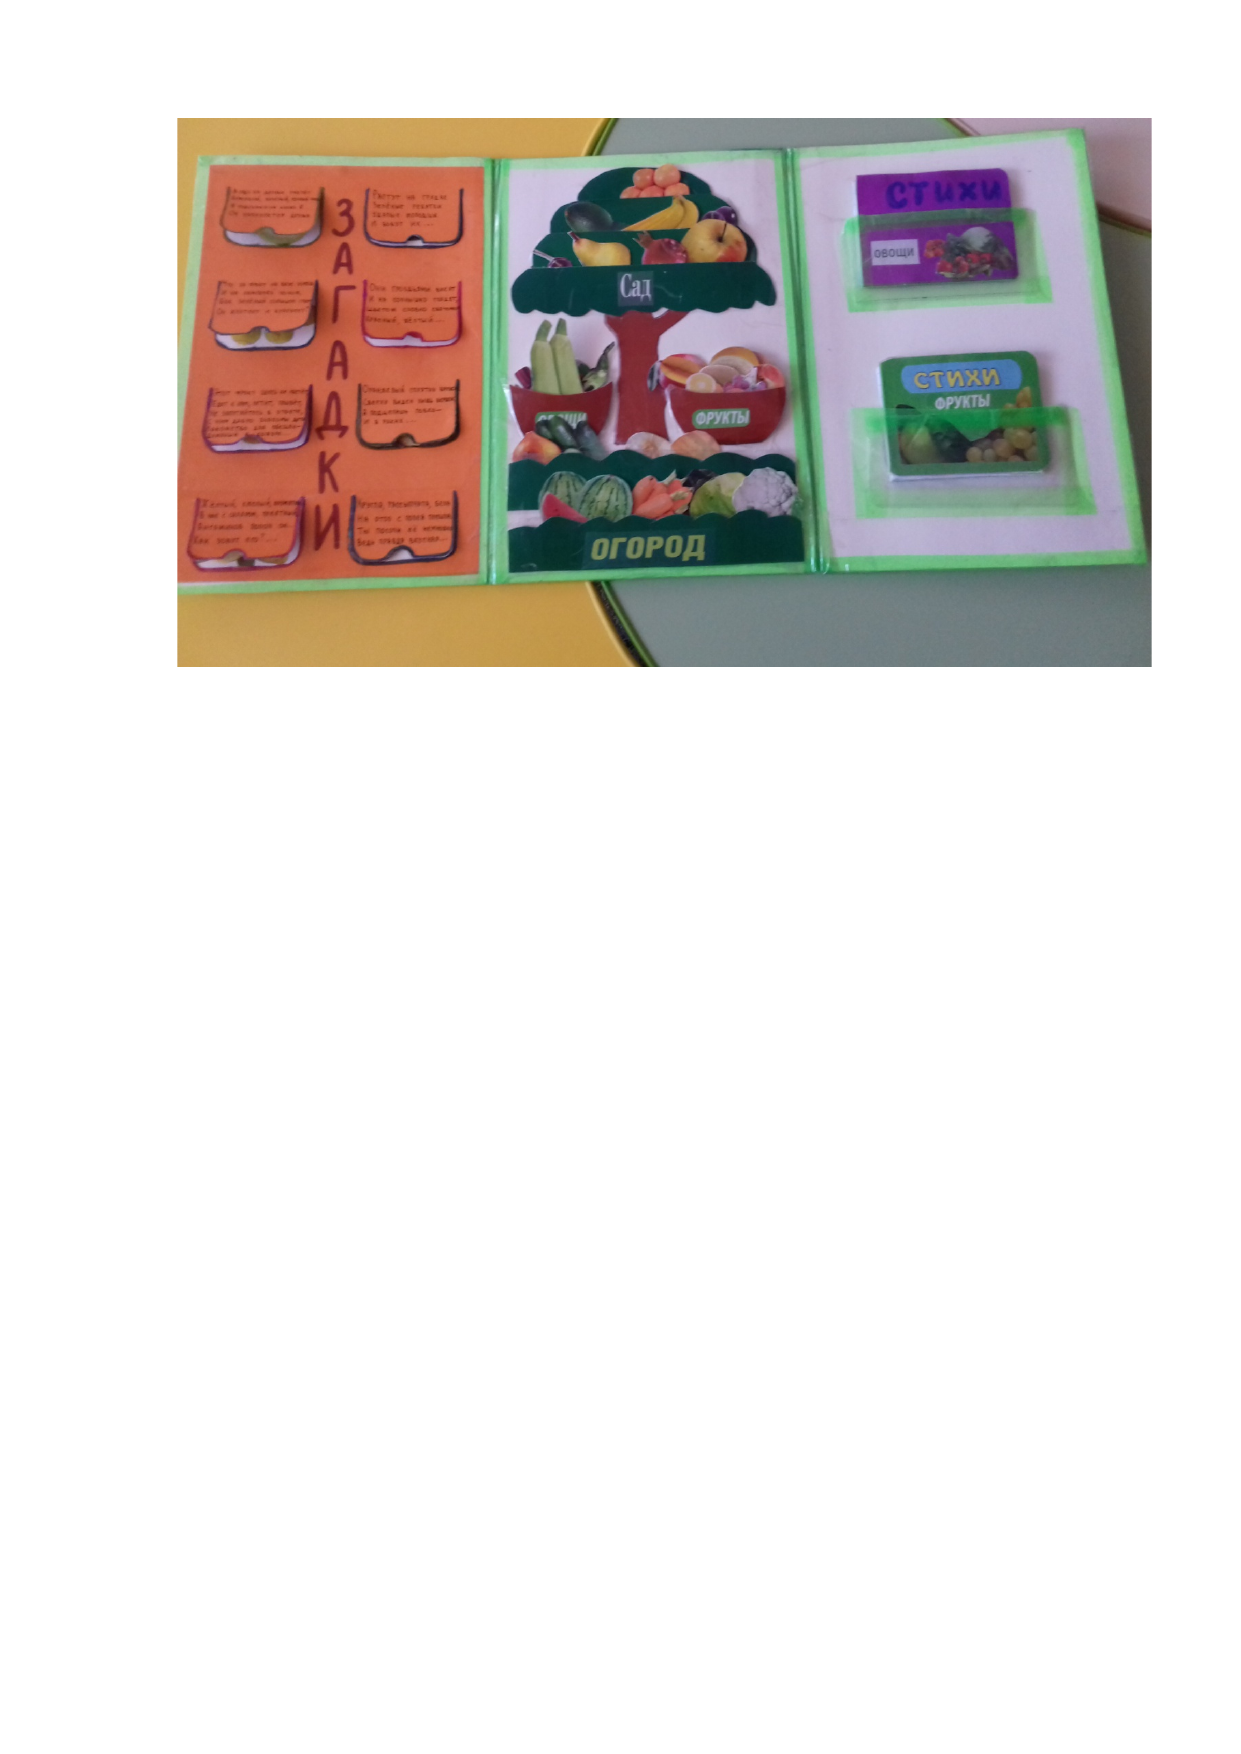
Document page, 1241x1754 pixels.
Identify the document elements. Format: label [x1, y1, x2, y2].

picture [177, 118, 1152, 667]
